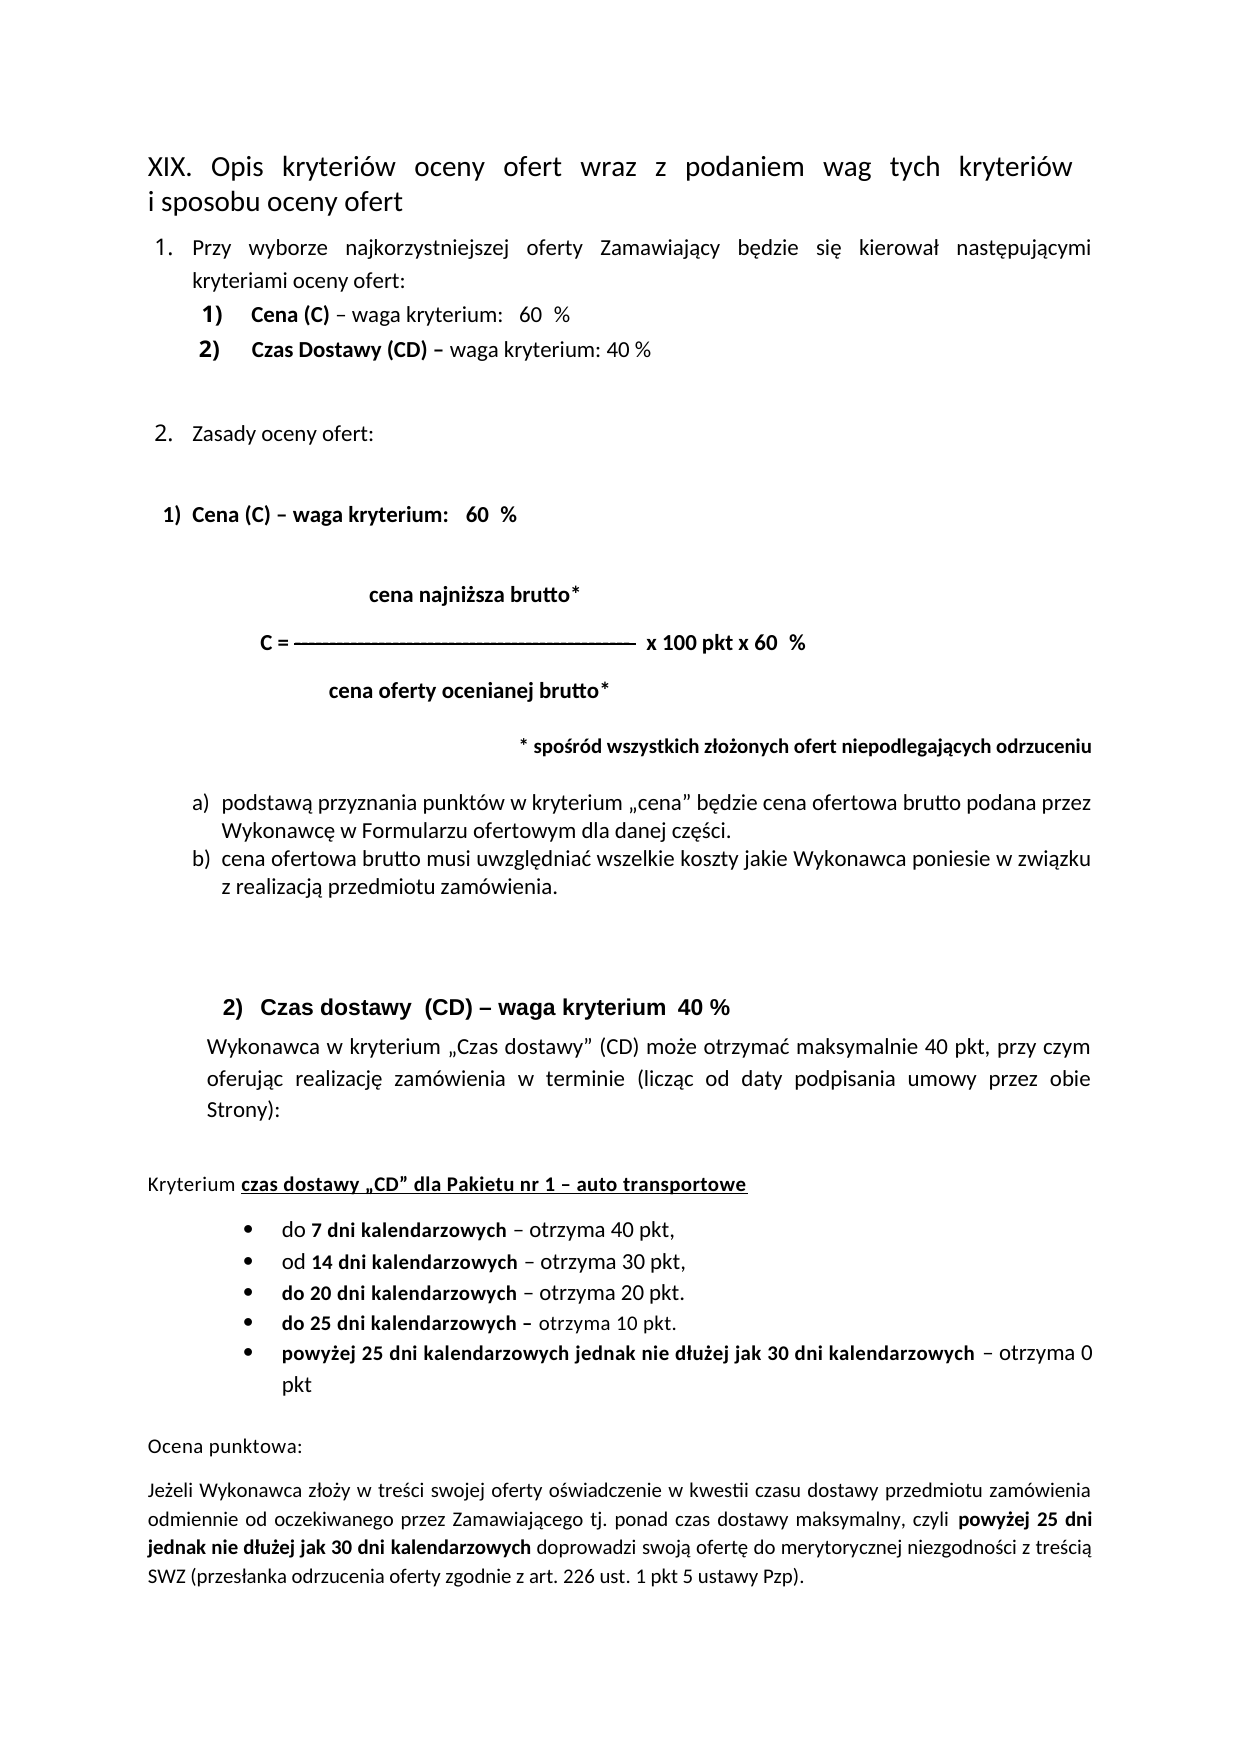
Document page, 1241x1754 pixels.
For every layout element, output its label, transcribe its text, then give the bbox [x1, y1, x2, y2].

list do 25 dni kalendarzowych – otrzyma 10 pkt. [244, 1310, 1093, 1335]
list Czas Dostawy (CD) – waga kryterium: 40 % [199, 333, 1093, 364]
list do 20 dni kalendarzowych – otrzyma 20 pkt. [244, 1278, 1093, 1306]
list Zasady oceny ofert: [154, 417, 1093, 448]
list podstawą przyznania punktów w kryterium „cena” będzie cena ofertowa brutto podana przez Wykonawcę w Formularzu ofertowym dla danej części. [192, 788, 1093, 844]
list Cena (C) – waga kryterium: 60 % [162, 500, 1093, 528]
text cena najniższa brutto* [369, 580, 1093, 608]
list Cena (C) – waga kryterium: 60 % [201, 298, 1093, 329]
text Kryterium czas dostawy „CD” dla Pakietu nr 1 – auto transportowe [148, 1171, 1093, 1197]
text cena oferty ocenianej brutto* [328, 676, 1093, 704]
text Ocena punktowa: [148, 1433, 1093, 1459]
subtitle XIX. Opis kryteriów oceny ofert wraz z podaniem wag tych kryteriów i sposobu oceny ofert [148, 148, 1093, 219]
list Czas dostawy (CD) – waga kryterium 40 % [223, 993, 1093, 1020]
list powyżej 25 dni kalendarzowych jednak nie dłużej jak 30 dni kalendarzowych – otrzyma 0 pkt [244, 1338, 1093, 1398]
text Wykonawca w kryterium „Czas dostawy” (CD) może otrzymać maksymalnie 40 pkt, przy czym oferując realizację zamówienia w terminie (licząc od daty podpisania umowy przez obie Strony): [207, 1032, 1093, 1123]
list cena ofertowa brutto musi uwzględniać wszelkie koszty jakie Wykonawca poniesie w związku z realizacją przedmiotu zamówienia. [192, 844, 1093, 900]
list od 14 dni kalendarzowych – otrzyma 30 pkt, [244, 1247, 1093, 1275]
text Jeżeli Wykonawca złoży w treści swojej oferty oświadczenie w kwestii czasu dostawy przedmiotu zamówienia odmiennie od oczekiwanego przez Zamawiającego tj. ponad czas dostawy maksymalny, czyli powyżej 25 dni jednak nie dłużej jak 30 dni kalendarzowych doprowadzi swoją ofertę do merytorycznej niezgodności z treścią SWZ (przesłanka odrzucenia oferty zgodnie z art. 226 ust. 1 pkt 5 ustawy Pzp). [148, 1477, 1093, 1589]
text C = ------------------------------------------------ x 100 pkt x 60 % [260, 628, 1093, 656]
list do 7 dni kalendarzowych – otrzyma 40 pkt, [244, 1215, 1093, 1243]
list Przy wyborze najkorzystniejszej oferty Zamawiający będzie się kierował następującymi kryteriami oceny ofert: [154, 231, 1093, 294]
text * spośród wszystkich złożonych ofert niepodlegających odrzuceniu [186, 733, 1093, 758]
